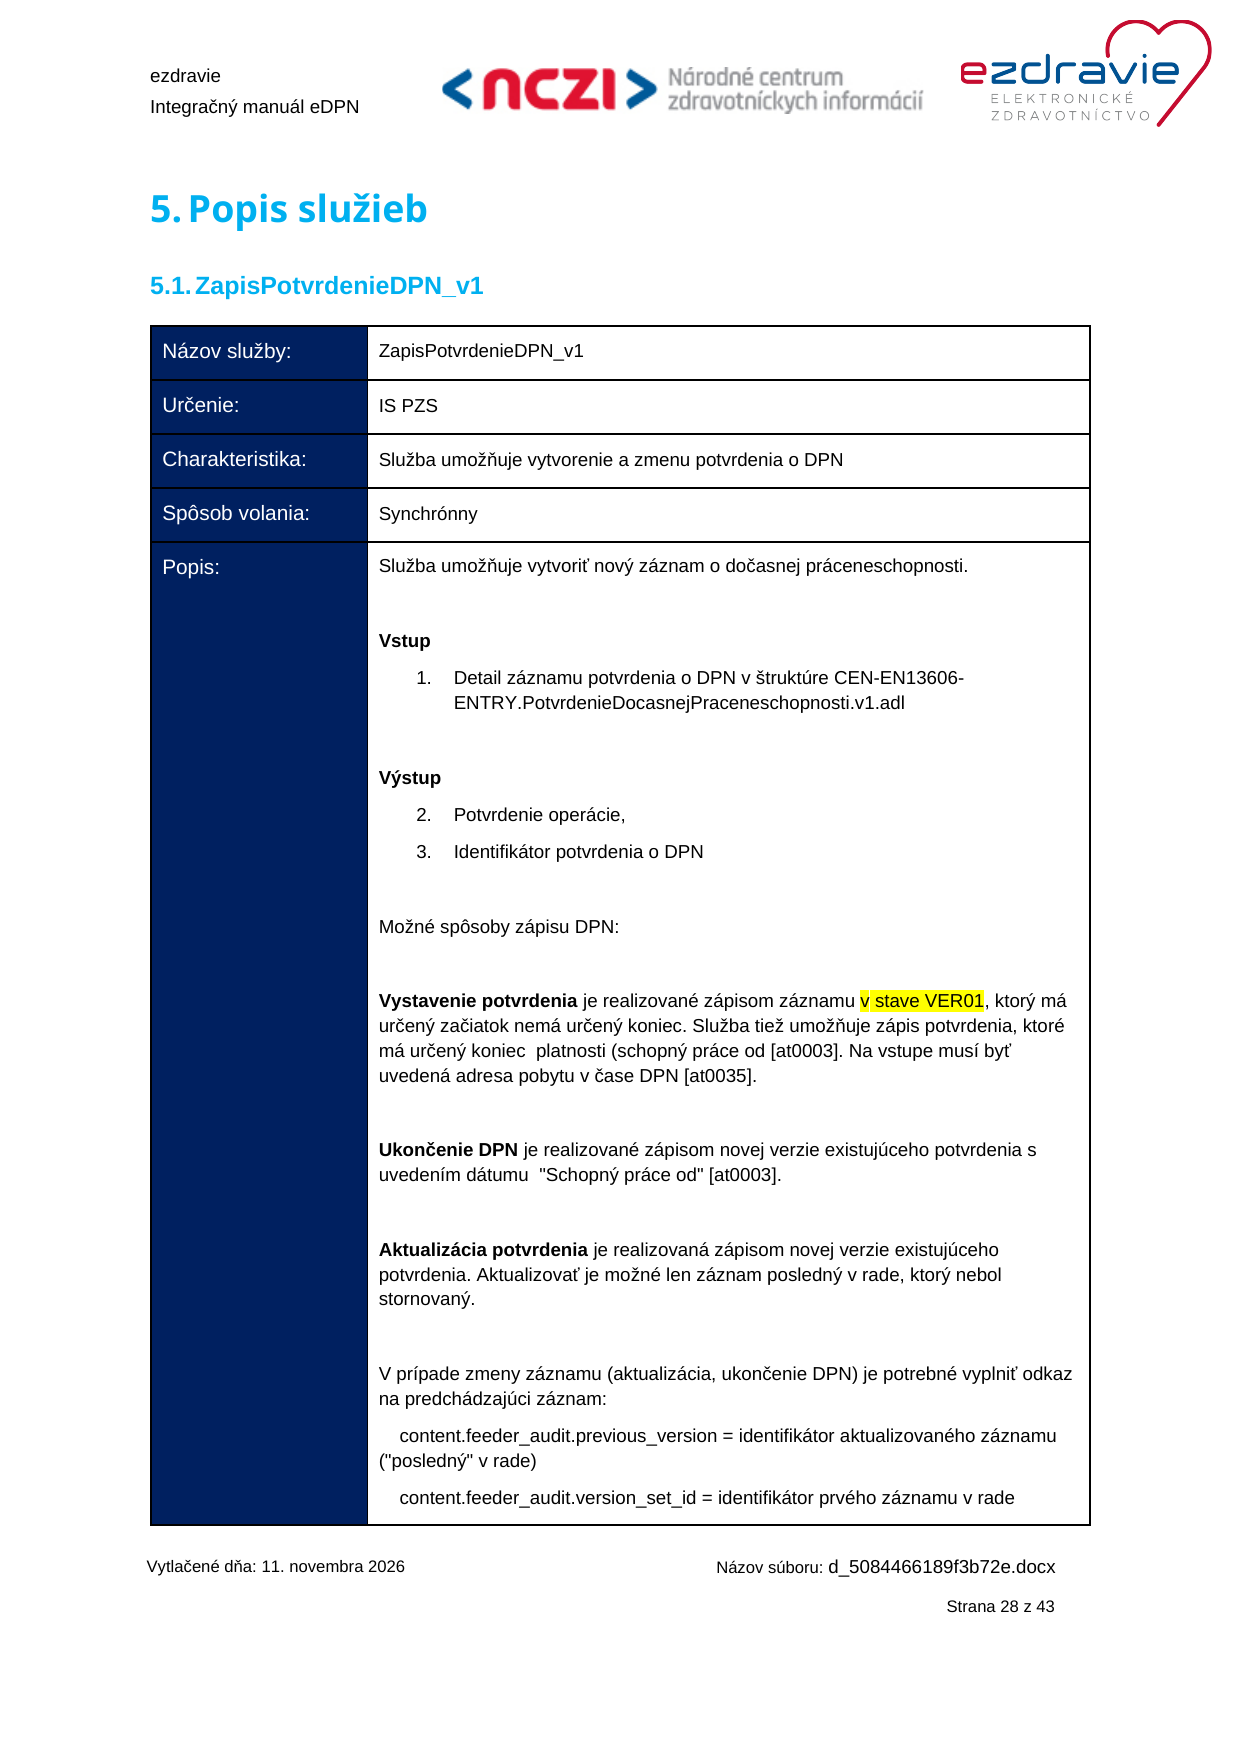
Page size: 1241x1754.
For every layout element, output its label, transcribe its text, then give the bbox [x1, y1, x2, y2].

table_cell Charakteristika: [152, 435, 367, 487]
table_cell Služba umožňuje vytvorenie a zmenu potvrdenia o DPN [368, 435, 1089, 487]
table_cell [368, 543, 1089, 1524]
table_cell Spôsob volania: [152, 489, 367, 541]
picture [961, 20, 1212, 127]
subtitle ZapisPotvrdenieDPN_v1 [150, 271, 1090, 300]
picture [442, 67, 924, 114]
table_header ZapisPotvrdenieDPN_v1 [368, 327, 1089, 379]
table_cell Synchrónny [368, 489, 1089, 541]
table_header Názov služby: [152, 327, 367, 379]
table_cell Určenie: [152, 381, 367, 433]
table_cell Popis: [152, 543, 367, 1524]
subtitle Popis služieb [150, 183, 1090, 234]
table_cell IS PZS [368, 381, 1089, 433]
